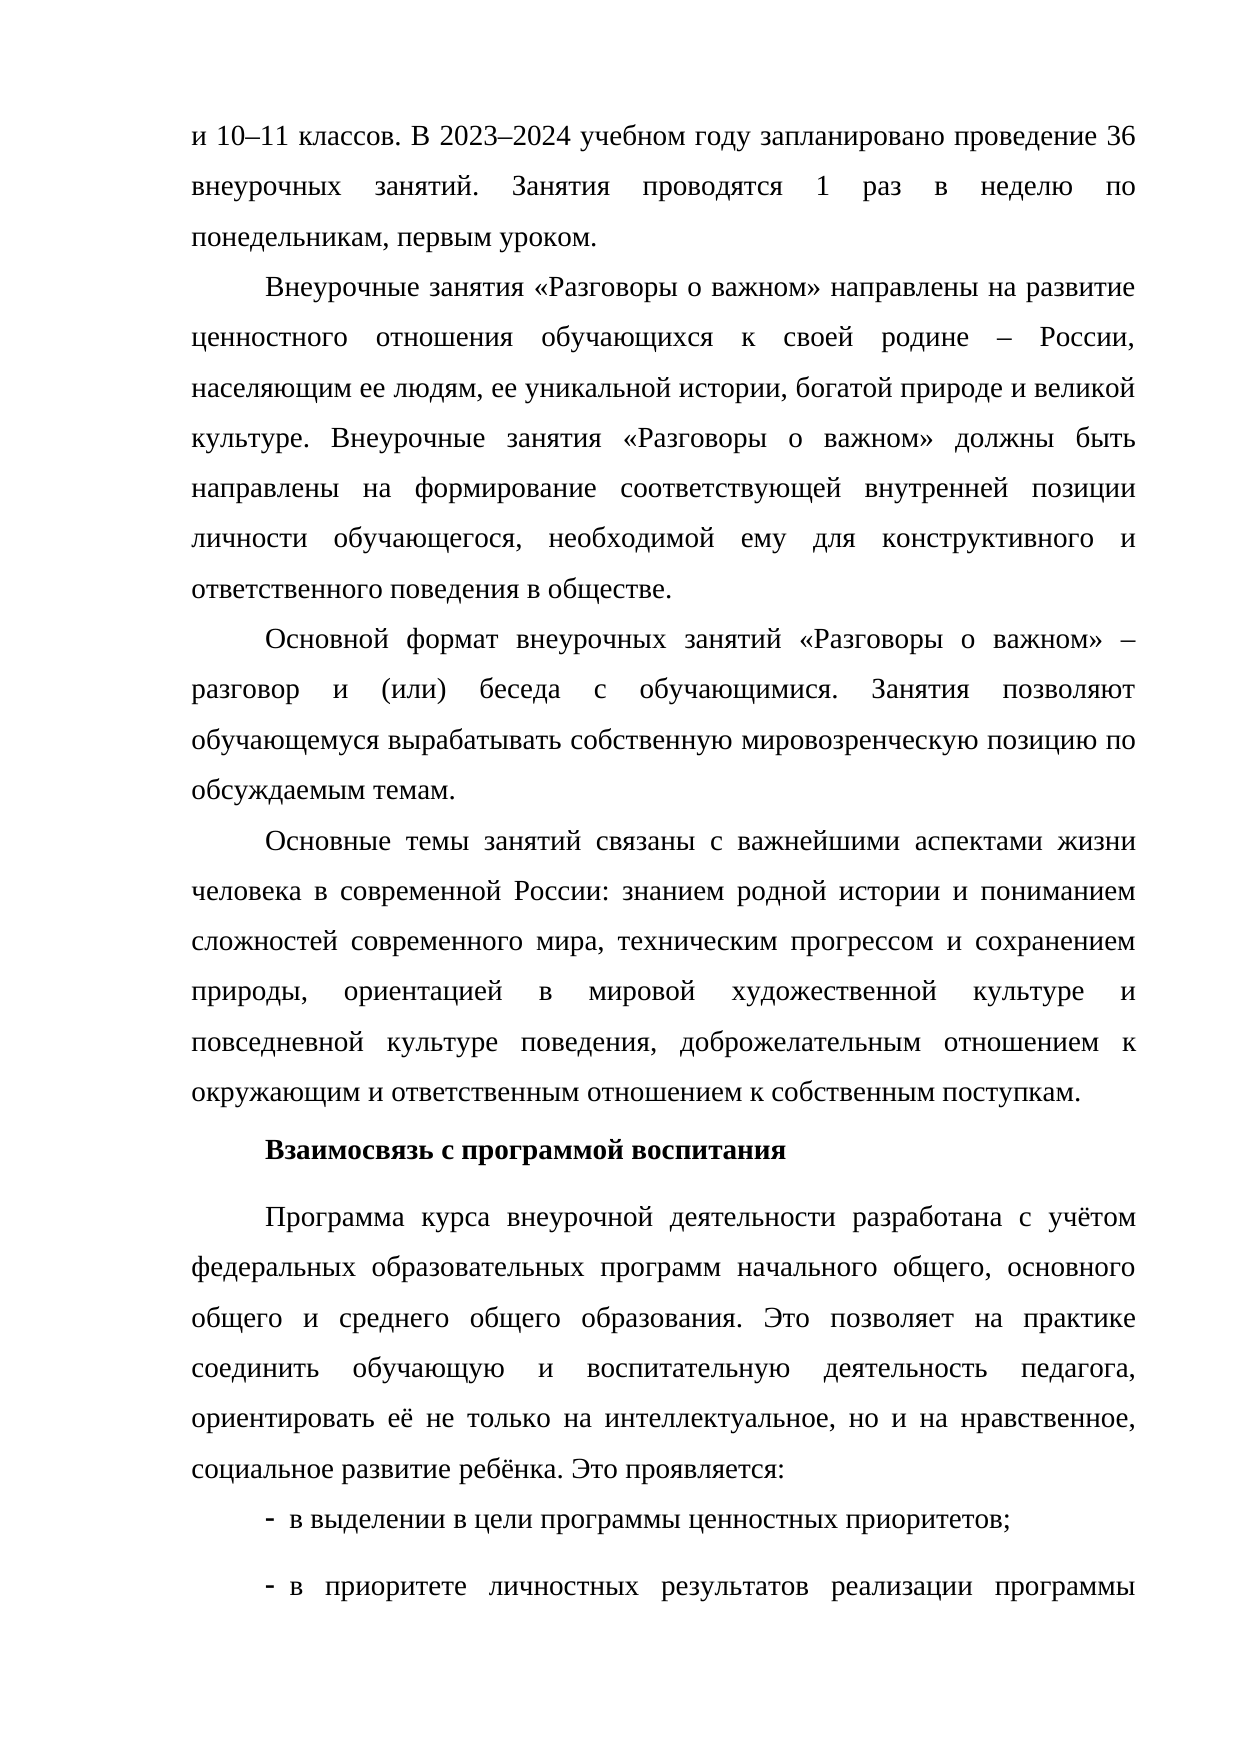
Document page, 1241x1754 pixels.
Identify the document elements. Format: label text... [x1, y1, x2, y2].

text Основные темы занятий связаны с важнейшими аспектами жизни человека в современной России: знанием родной истории и пониманием сложностей современного мира, техническим прогрессом и сохранением природы, ориентацией в мировой художественной культуре и повседневной культуре поведения, доброжелательным отношением к окружающим и ответственным отношением к собственным поступкам. [191, 823, 1136, 1108]
text Основной формат внеурочных занятий «Разговоры о важном» – разговор и (или) беседа с обучающимися. Занятия позволяют обучающемуся вырабатывать собственную мировозренческую позицию по обсуждаемым темам. [191, 621, 1136, 806]
list в выделении в цели программы ценностных приоритетов; [265, 1501, 1152, 1535]
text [191, 118, 1136, 252]
text Внеурочные занятия «Разговоры о важном» направлены на развитие ценностного отношения обучающихся к своей родине – России, населяющим ее людям, ее уникальной истории, богатой природе и великой культуре. Внеурочные занятия «Разговоры о важном» должны быть направлены на формирование соответствующей внутренней позиции личности обучающегося, необходимой ему для конструктивного и ответственного поведения в обществе. [191, 269, 1136, 604]
text Программа курса внеурочной деятельности разработана с учётом федеральных образовательных программ начального общего, основного общего и среднего общего образования. Это позволяет на практике соединить обучающую и воспитательную деятельность педагога, ориентировать её не только на интеллектуальное, но и на нравственное, социальное развитие ребёнка. Это проявляется: [191, 1199, 1136, 1484]
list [191, 1568, 1136, 1602]
subtitle Взаимосвязь с программой воспитания [265, 1132, 1152, 1166]
